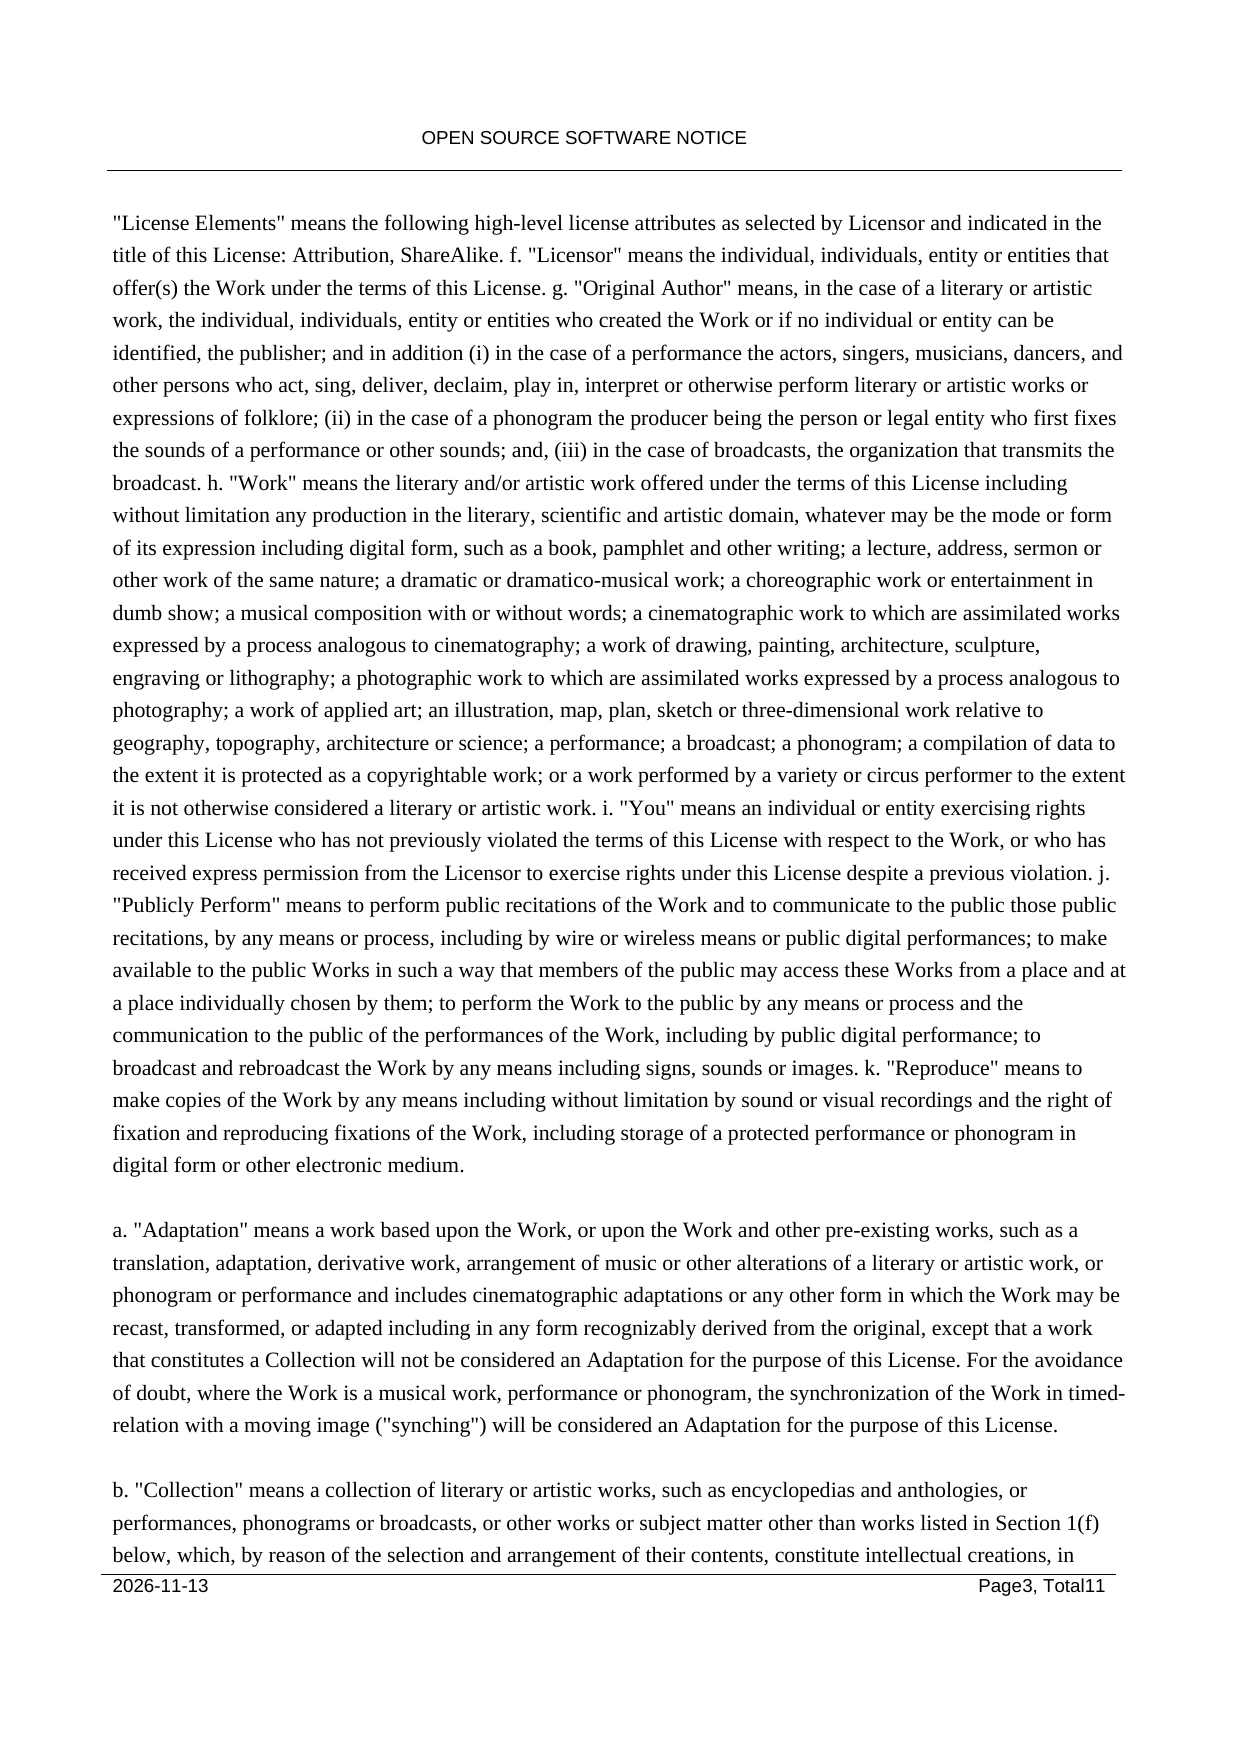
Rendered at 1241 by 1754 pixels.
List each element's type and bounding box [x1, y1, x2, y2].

text [112, 206, 1128, 1571]
